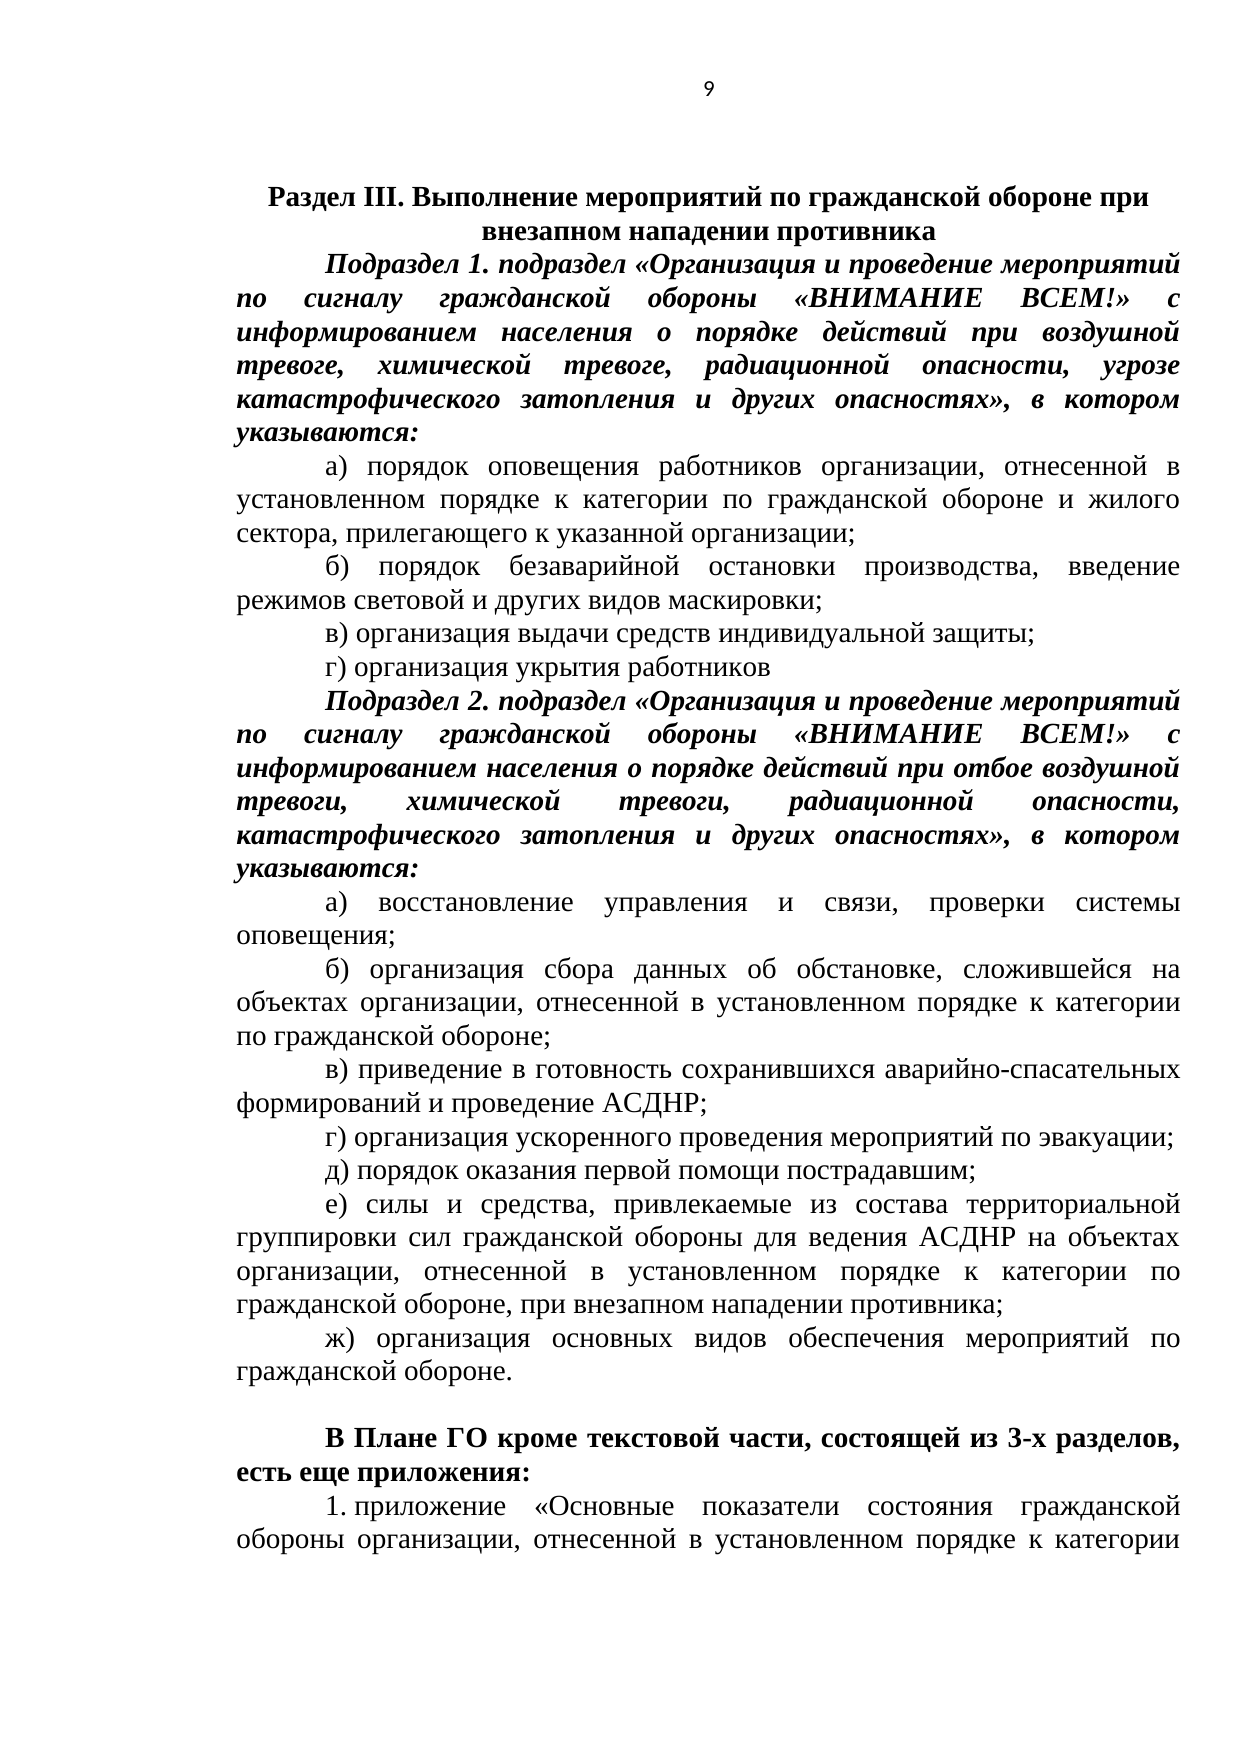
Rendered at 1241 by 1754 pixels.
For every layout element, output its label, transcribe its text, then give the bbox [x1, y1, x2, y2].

subtitle Подраздел 2. подраздел «Организация и проведение мероприятий по сигналу гражданской обороны «ВНИМАНИЕ ВСЕМ!» с информированием населения о порядке действий при отбое воздушной тревоги, химической тревоги, радиационной опасности, катастрофического затопления и других опасностях», в котором указываются: [236, 683, 1181, 884]
text ж) организация основных видов обеспечения мероприятий по гражданской обороне. [236, 1320, 1181, 1387]
text г) организация ускоренного проведения мероприятий по эвакуации; [236, 1119, 1181, 1152]
text В Плане ГО кроме текстовой части, состоящей из 3-х разделов, есть еще приложения: [236, 1421, 1181, 1488]
text а) порядок оповещения работников организации, отнесенной в установленном порядке к категории по гражданской обороне и жилого сектора, прилегающего к указанной организации; [236, 448, 1181, 548]
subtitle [236, 1488, 1181, 1555]
text е) силы и средства, привлекаемые из состава территориальной группировки сил гражданской обороны для ведения АСДНР на объектах организации, отнесенной в установленном порядке к категории по гражданской обороне, при внезапном нападении противника; [236, 1186, 1181, 1320]
subtitle Подраздел 1. подраздел «Организация и проведение мероприятий по сигналу гражданской обороны «ВНИМАНИЕ ВСЕМ!» с информированием населения о порядке действий при воздушной тревоге, химической тревоге, радиационной опасности, угрозе катастрофического затопления и других опасностях», в котором указываются: [236, 247, 1181, 448]
text в) приведение в готовность сохранившихся аварийно-спасательных формирований и проведение АСДНР; [236, 1052, 1181, 1119]
text г) организация укрытия работников [236, 649, 1181, 683]
text в) организация выдачи средств индивидуальной защиты; [236, 616, 1181, 649]
text а) восстановление управления и связи, проверки системы оповещения; [236, 884, 1181, 951]
text б) организация сбора данных об обстановке, сложившейся на объектах организации, отнесенной в установленном порядке к категории по гражданской обороне; [236, 951, 1181, 1052]
text б) порядок безаварийной остановки производства, введение режимов световой и других видов маскировки; [236, 548, 1181, 616]
text д) порядок оказания первой помощи пострадавшим; [236, 1152, 1181, 1186]
text Раздел III. Выполнение мероприятий по гражданской обороне при внезапном нападении противника [236, 179, 1181, 247]
